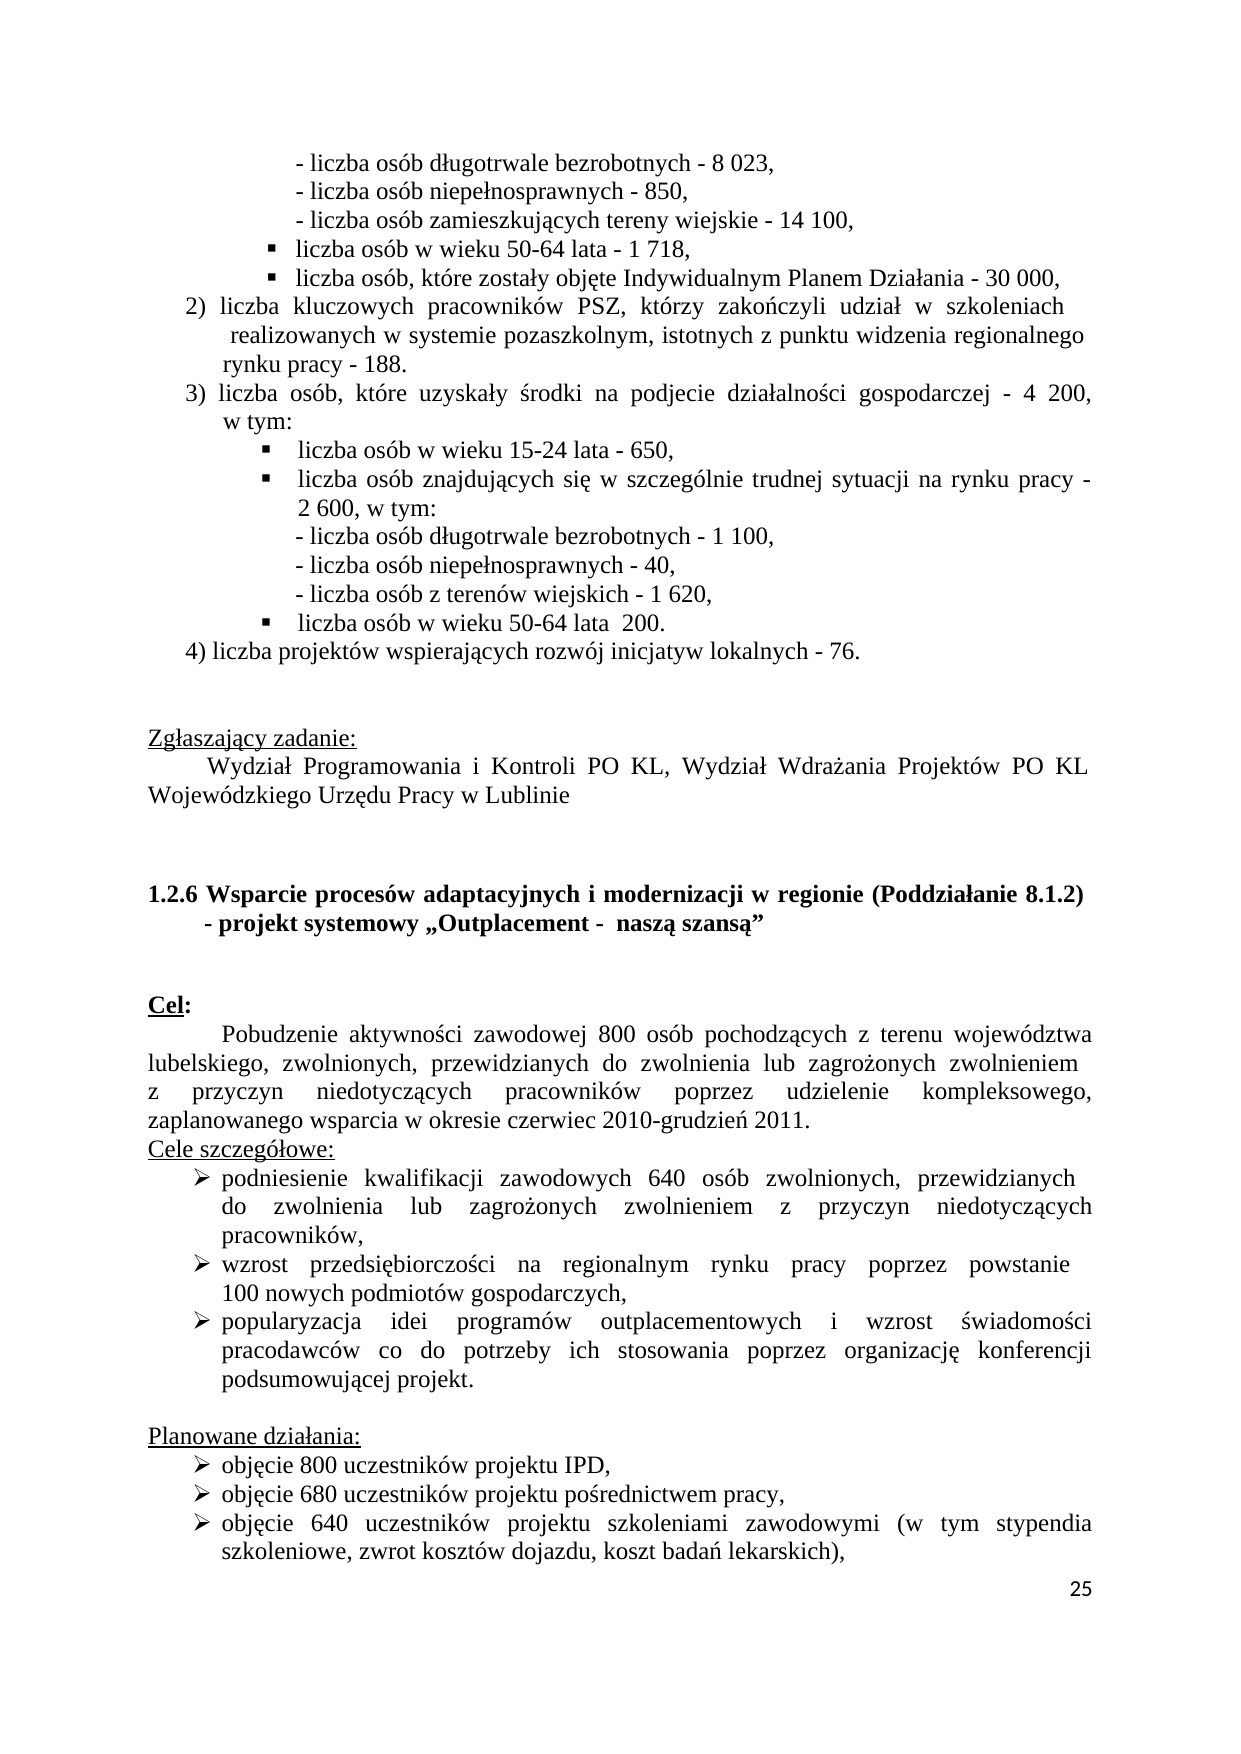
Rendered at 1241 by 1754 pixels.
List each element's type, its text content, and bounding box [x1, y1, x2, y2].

list liczba osób w wieku 50-64 lata - 1 718, [266, 234, 1093, 263]
text Cele szczegółowe: [148, 1134, 1093, 1163]
list podniesienie kwalifikacji zawodowych 640 osób zwolnionych, przewidzianych do zwolnienia lub zagrożonych zwolnieniem z przyczyn niedotyczących pracowników, [192, 1163, 1093, 1249]
text Pobudzenie aktywności zawodowej 800 osób pochodzących z terenu województwa lubelskiego, zwolnionych, przewidzianych do zwolnienia lub zagrożonych zwolnieniem z przyczyn niedotyczących pracowników poprzez udzielenie kompleksowego, zaplanowanego wsparcia w okresie czerwiec 2010-grudzień 2011. [148, 1019, 1093, 1134]
text - liczba osób niepełnosprawnych - 40, [148, 550, 1093, 579]
list objęcie 800 uczestników projektu IPD, [192, 1450, 1093, 1479]
text 3) liczba osób, które uzyskały środki na podjecie działalności gospodarczej - 4 200, w tym: [185, 378, 1093, 435]
text 1.2.6 Wsparcie procesów adaptacyjnych i modernizacji w regionie (Poddziałanie 8.1.2) - projekt systemowy „Outplacement - naszą szansą” [148, 879, 1093, 936]
text - liczba osób długotrwale bezrobotnych - 1 100, [148, 521, 1093, 550]
text - liczba osób z terenów wiejskich - 1 620, [148, 579, 1093, 608]
text 2) liczba kluczowych pracowników PSZ, którzy zakończyli udział w szkoleniach realizowanych w systemie pozaszkolnym, istotnych z punktu widzenia regionalnego rynku pracy - 188. [185, 291, 1093, 378]
list liczba osób znajdujących się w szczególnie trudnej sytuacji na rynku pracy - 2 600, w tym: [260, 464, 1093, 521]
list liczba osób w wieku 15-24 lata - 650, [260, 435, 1093, 464]
list popularyzacja idei programów outplacementowych i wzrost świadomości pracodawców co do potrzeby ich stosowania poprzez organizację konferencji podsumowującej projekt. [192, 1306, 1093, 1393]
text Wydział Programowania i Kontroli PO KL, Wydział Wdrażania Projektów PO KL Wojewódzkiego Urzędu Pracy w Lublinie [148, 751, 1090, 809]
text 4) liczba projektów wspierających rozwój inicjatyw lokalnych - 76. [185, 636, 1093, 665]
text - liczba osób zamieszkujących tereny wiejskie - 14 100, [295, 205, 1093, 234]
text Zgłaszający zadanie: [148, 723, 1093, 751]
list objęcie 680 uczestników projektu pośrednictwem pracy, [192, 1479, 1093, 1508]
text Cel: [148, 990, 1093, 1019]
list wzrost przedsiębiorczości na regionalnym rynku pracy poprzez powstanie 100 nowych podmiotów gospodarczych, [192, 1249, 1093, 1306]
list liczba osób w wieku 50-64 lata 200. [260, 608, 1093, 636]
text - liczba osób niepełnosprawnych - 850, [295, 176, 1093, 205]
list objęcie 640 uczestników projektu szkoleniami zawodowymi (w tym stypendia szkoleniowe, zwrot kosztów dojazdu, koszt badań lekarskich), [192, 1508, 1093, 1565]
text Planowane działania: [148, 1421, 1093, 1450]
text - liczba osób długotrwale bezrobotnych - 8 023, [295, 148, 1093, 176]
list liczba osób, które zostały objęte Indywidualnym Planem Działania - 30 000, [266, 263, 1093, 291]
